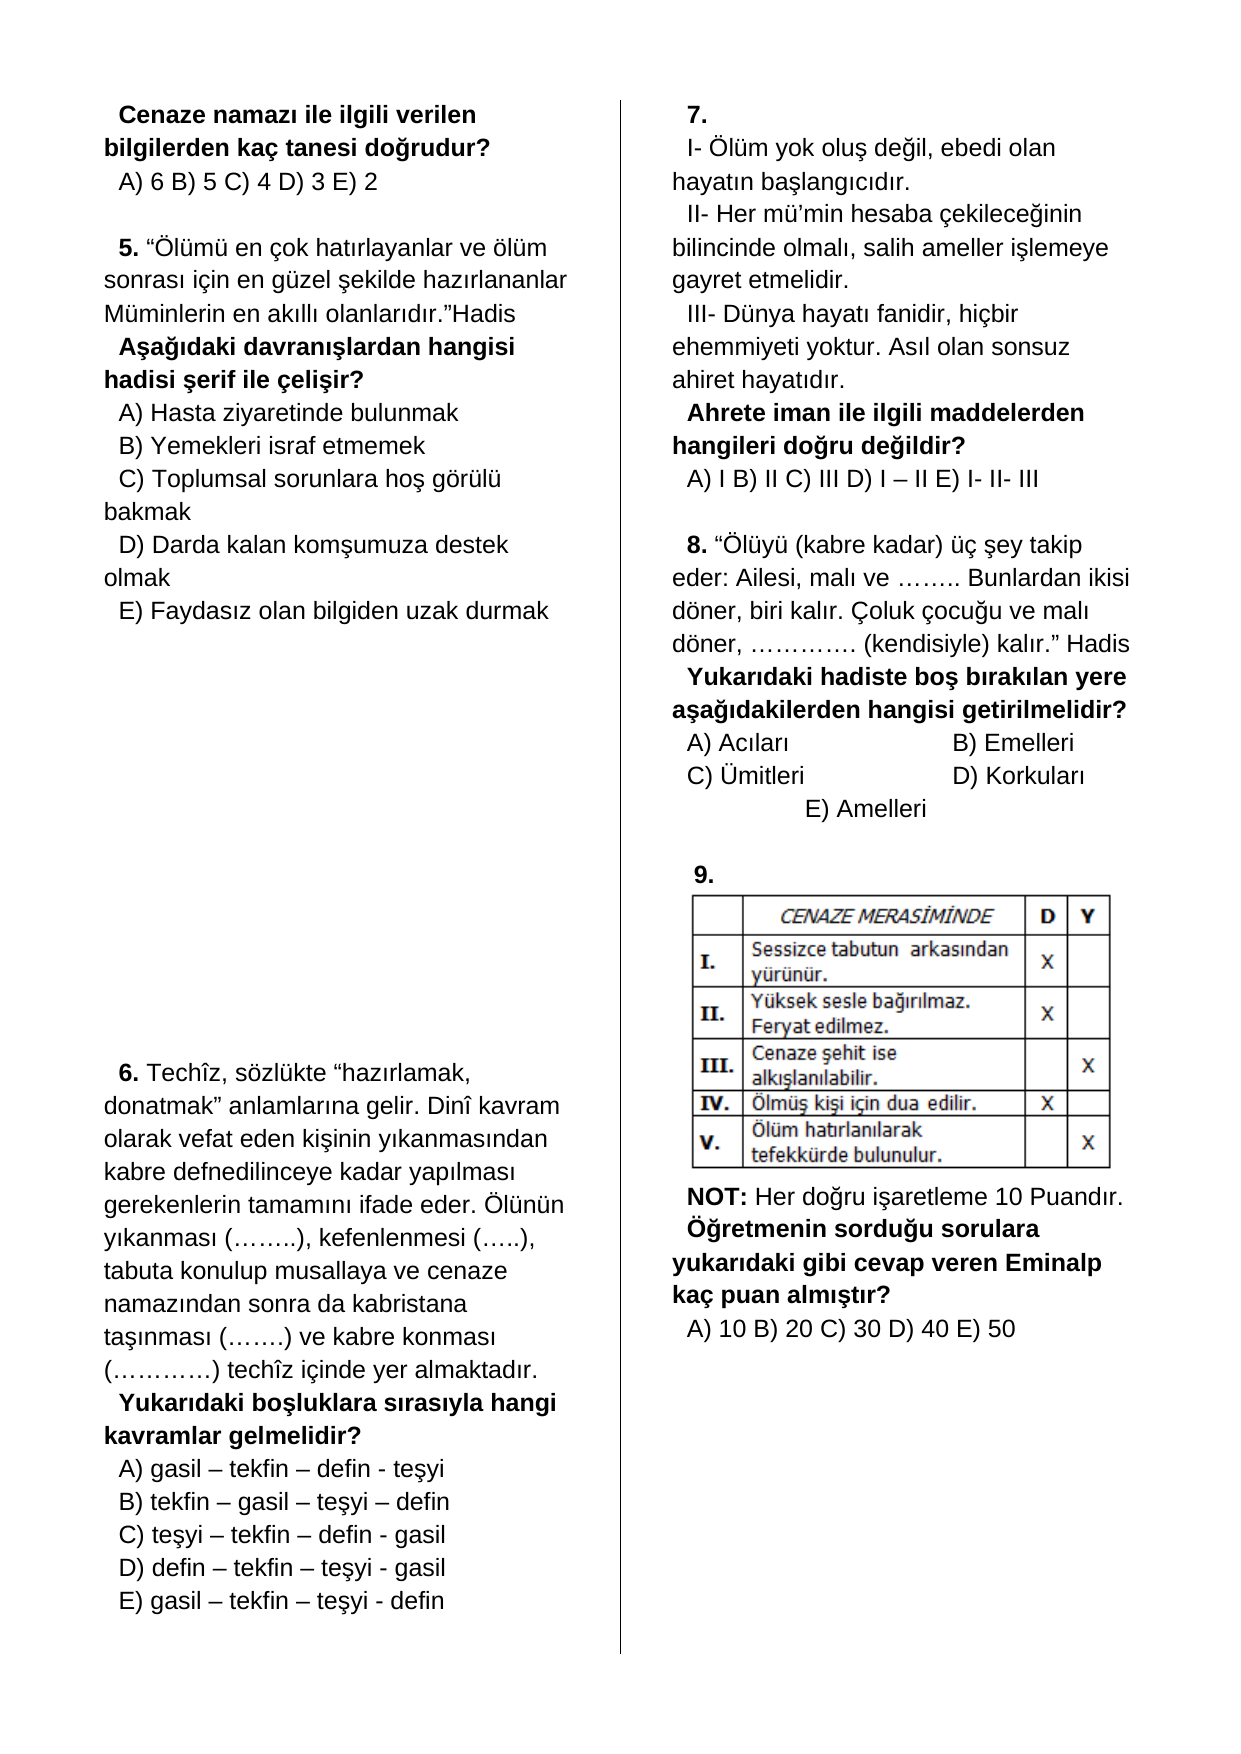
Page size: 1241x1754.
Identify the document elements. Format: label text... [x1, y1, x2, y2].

text 9. [672, 860, 1137, 889]
text A) I B) II C) III D) I – II E) I- II- III [672, 464, 1137, 492]
text E) Faydasız olan bilgiden uzak durmak [103, 596, 568, 624]
text A) Acıları B) Emelleri [672, 728, 1137, 757]
text C) Toplumsal sorunlara hoş görülü bakmak [103, 464, 568, 525]
text C) teşyi – tekfin – defin - gasil [103, 1520, 568, 1549]
text E) Amelleri [746, 794, 1137, 823]
text 8. “Ölüyü (kabre kadar) üç şey takip eder: Ailesi, malı ve …….. Bunlardan ikisi döner, biri kalır. Çoluk çocuğu ve malı döner, …………. (kendisiyle) kalır.” Hadis [672, 530, 1137, 657]
text 7. [672, 100, 1137, 129]
text C) Ümitleri D) Korkuları [672, 761, 1137, 789]
text NOT: Her doğru işaretleme 10 Puandır. [672, 1181, 1137, 1210]
text Ahrete iman ile ilgili maddelerden hangileri doğru değildir? [672, 398, 1137, 459]
text E) gasil – tekfin – teşyi - defin [103, 1586, 568, 1615]
text A) gasil – tekfin – defin - teşyi [103, 1454, 568, 1483]
text D) defin – tekfin – teşyi - gasil [103, 1553, 568, 1582]
text B) tekfin – gasil – teşyi – defin [103, 1487, 568, 1516]
text A) 6 B) 5 C) 4 D) 3 E) 2 [103, 166, 568, 195]
text A) 10 B) 20 C) 30 D) 40 E) 50 [672, 1313, 1137, 1342]
text B) Yemekleri israf etmemek [103, 431, 568, 459]
picture [686, 892, 1114, 1178]
text 6. Techîz, sözlükte “hazırlamak, donatmak” anlamlarına gelir. Dinî kavram olarak vefat eden kişinin yıkanmasından kabre defnedilinceye kadar yapılması gerekenlerin tamamını ifade eder. Ölünün yıkanması (……..), kefenlenmesi (…..), tabuta konulup musallaya ve cenaze namazından sonra da kabristana taşınması (…….) ve kabre konması (…………) techîz içinde yer almaktadır. [103, 1058, 568, 1384]
text Aşağıdaki davranışlardan hangisi hadisi şerif ile çelişir? [103, 332, 568, 393]
text Öğretmenin sorduğu sorulara yukarıdaki gibi cevap veren Eminalp kaç puan almıştır? [672, 1214, 1137, 1309]
text III- Dünya hayatı fanidir, hiçbir ehemmiyeti yoktur. Asıl olan sonsuz ahiret hayatıdır. [672, 298, 1137, 393]
text D) Darda kalan komşumuza destek olmak [103, 530, 568, 591]
text I- Ölüm yok oluş değil, ebedi olan hayatın başlangıcıdır. [672, 133, 1137, 195]
text Yukarıdaki boşluklara sırasıyla hangi kavramlar gelmelidir? [103, 1388, 568, 1450]
text 5. “Ölümü en çok hatırlayanlar ve ölüm sonrası için en güzel şekilde hazırlananlar Müminlerin en akıllı olanlarıdır.”Hadis [103, 232, 568, 327]
text Yukarıdaki hadiste boş bırakılan yere aşağıdakilerden hangisi getirilmelidir? [672, 662, 1137, 723]
text A) Hasta ziyaretinde bulunmak [103, 398, 568, 426]
text II- Her mü’min hesaba çekileceğinin bilincinde olmalı, salih ameller işlemeye gayret etmelidir. [672, 199, 1137, 294]
text Cenaze namazı ile ilgili verilen bilgilerden kaç tanesi doğrudur? [103, 100, 568, 162]
